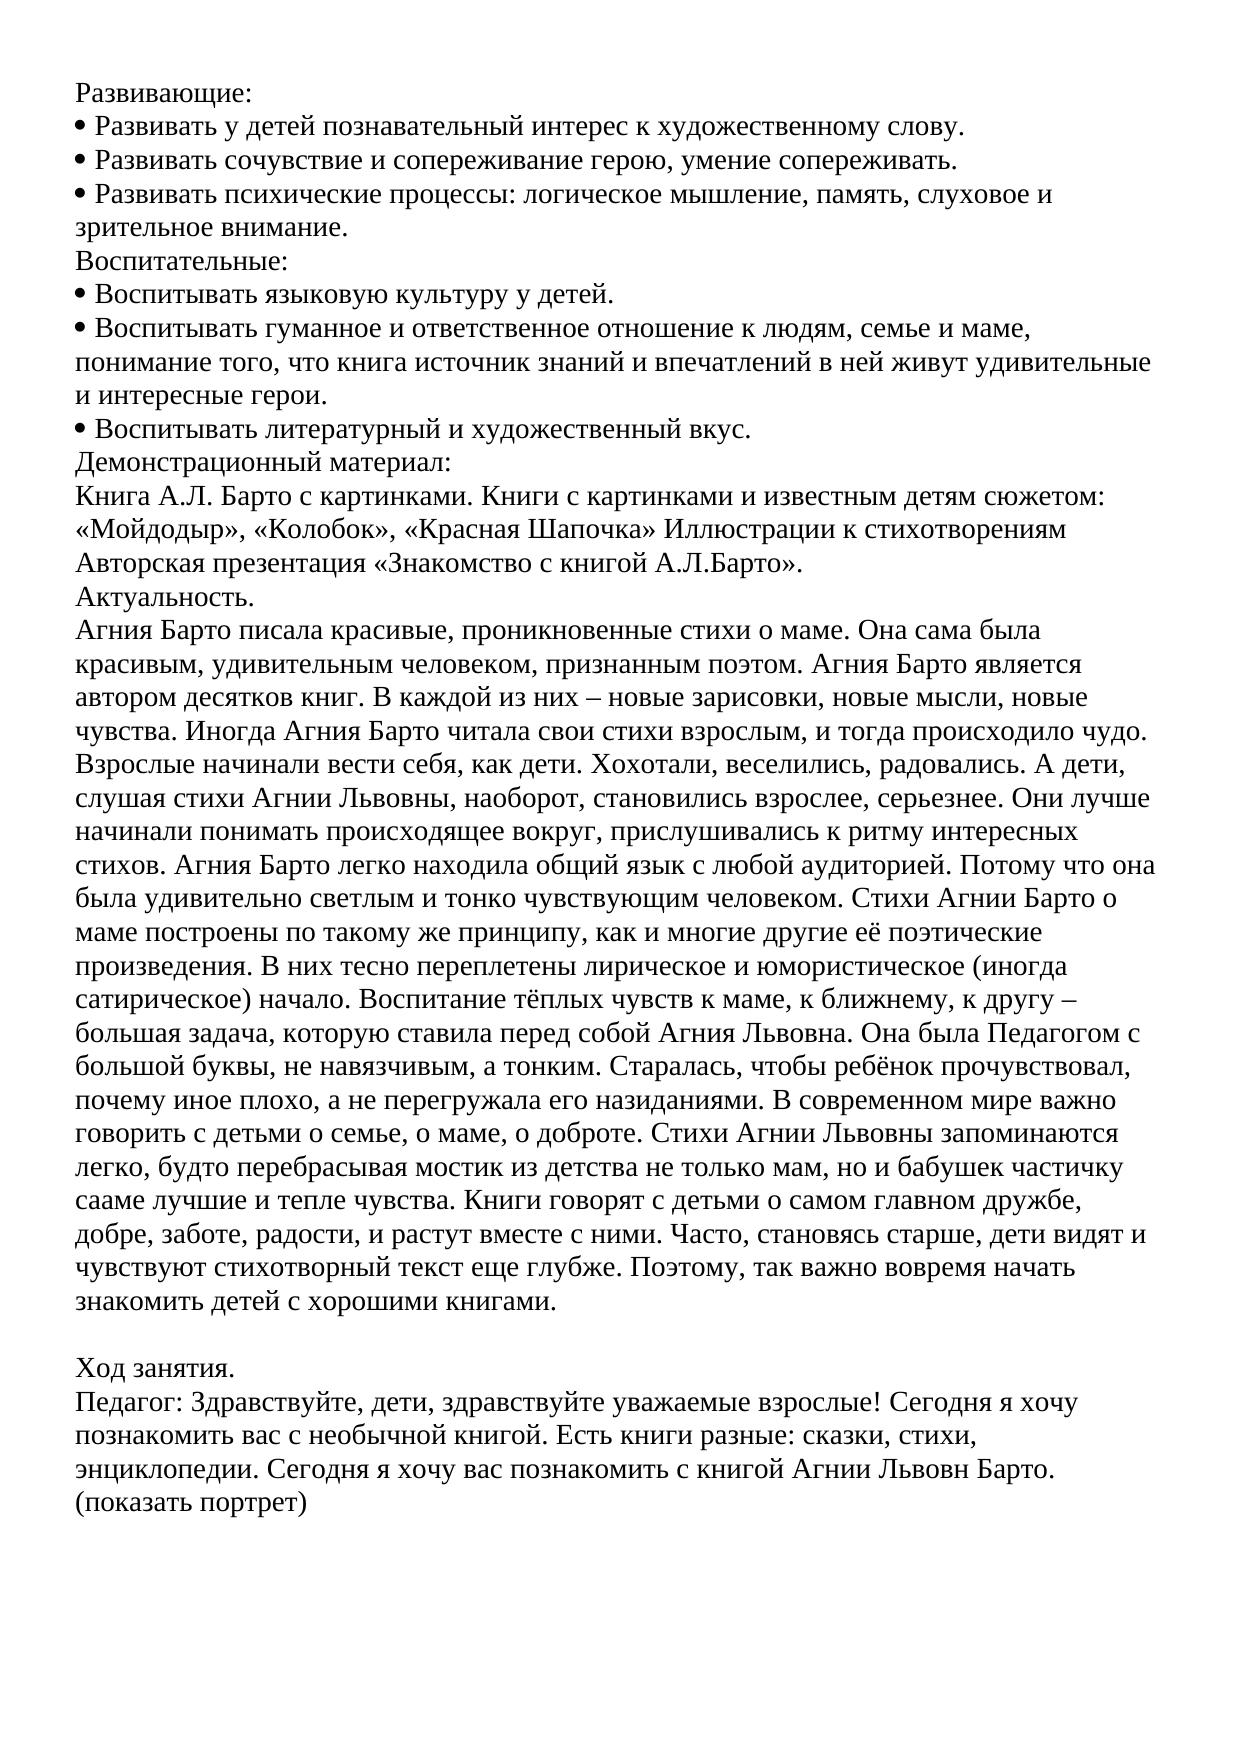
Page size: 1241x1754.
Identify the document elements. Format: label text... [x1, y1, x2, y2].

text Демонстрационный материал: [75, 444, 1165, 478]
text Воспитывать языковую культуру у детей. [75, 277, 1165, 310]
text Агния Барто писала красивые, проникновенные стихи о маме. Она сама была красивым, удивительным человеком, признанным поэтом. Агния Барто является автором десятков книг. В каждой из них – новые зарисовки, новые мысли, новые чувства. Иногда Агния Барто читала свои стихи взрослым, и тогда происходило чудо. Взрослые начинали вести себя, как дети. Хохотали, веселились, радовались. А дети, слушая стихи Агнии Львовны, наоборот, становились взрослее, серьезнее. Они лучше начинали понимать происходящее вокруг, прислушивались к ритму интересных стихов. Агния Барто легко находила общий язык с любой аудиторией. Потому что она была удивительно светлым и тонко чувствующим человеком. Стихи Агнии Барто о маме построены по такому же принципу, как и многие другие её поэтические произведения. В них тесно переплетены лирическое и юмористическое (иногда сатирическое) начало. Воспитание тёплых чувств к маме, к ближнему, к другу – большая задача, которую ставила перед собой Агния Львовна. Она была Педагогом с большой буквы, не навязчивым, а тонким. Старалась, чтобы ребёнок прочувствовал, почему иное плохо, а не перегружала его назиданиями. В современном мире важно говорить с детьми о семье, о маме, о доброте. Стихи Агнии Львовны запоминаются легко, будто перебрасывая мостик из детства не только мам, но и бабушек частичку сааме лучшие и тепле чувства. Книги говорят с детьми о самом главном дружбе, добре, заботе, радости, и растут вместе с ними. Часто, становясь старше, дети видят и чувствуют стихотворный текст еще глубже. Поэтому, так важно вовремя начать знакомить детей с хорошими книгами. [75, 612, 1165, 1317]
text Воспитывать гуманное и ответственное отношение к людям, семье и маме, понимание того, что книга источник знаний и впечатлений в ней живут удивительные и интересные герои. [75, 310, 1165, 411]
text Книга А.Л. Барто с картинками. Книги с картинками и известным детям сюжетом: «Мойдодыр», «Колобок», «Красная Шапочка» Иллюстрации к стихотворениям Авторская презентация «Знакомство с книгой А.Л.Барто». [75, 478, 1165, 579]
text Развивающие: [75, 75, 1165, 108]
text Актуальность. [75, 579, 1165, 612]
text Развивать у детей познавательный интерес к художественному слову. [75, 108, 1165, 142]
text Ход занятия. [75, 1350, 1165, 1384]
text Педагог: Здравствуйте, дети, здравствуйте уважаемые взрослые! Сегодня я хочу познакомить вас с необычной книгой. Есть книги разные: сказки, стихи, энциклопедии. Сегодня я хочу вас познакомить с книгой Агнии Львовн Барто. (показать портрет) [75, 1384, 1165, 1518]
text Воспитывать литературный и художественный вкус. [75, 411, 1165, 444]
text Развивать психические процессы: логическое мышление, память, слуховое и зрительное внимание. [75, 176, 1165, 243]
text Воспитательные: [75, 243, 1165, 277]
text Развивать сочувствие и сопереживание герою, умение сопереживать. [75, 142, 1165, 176]
